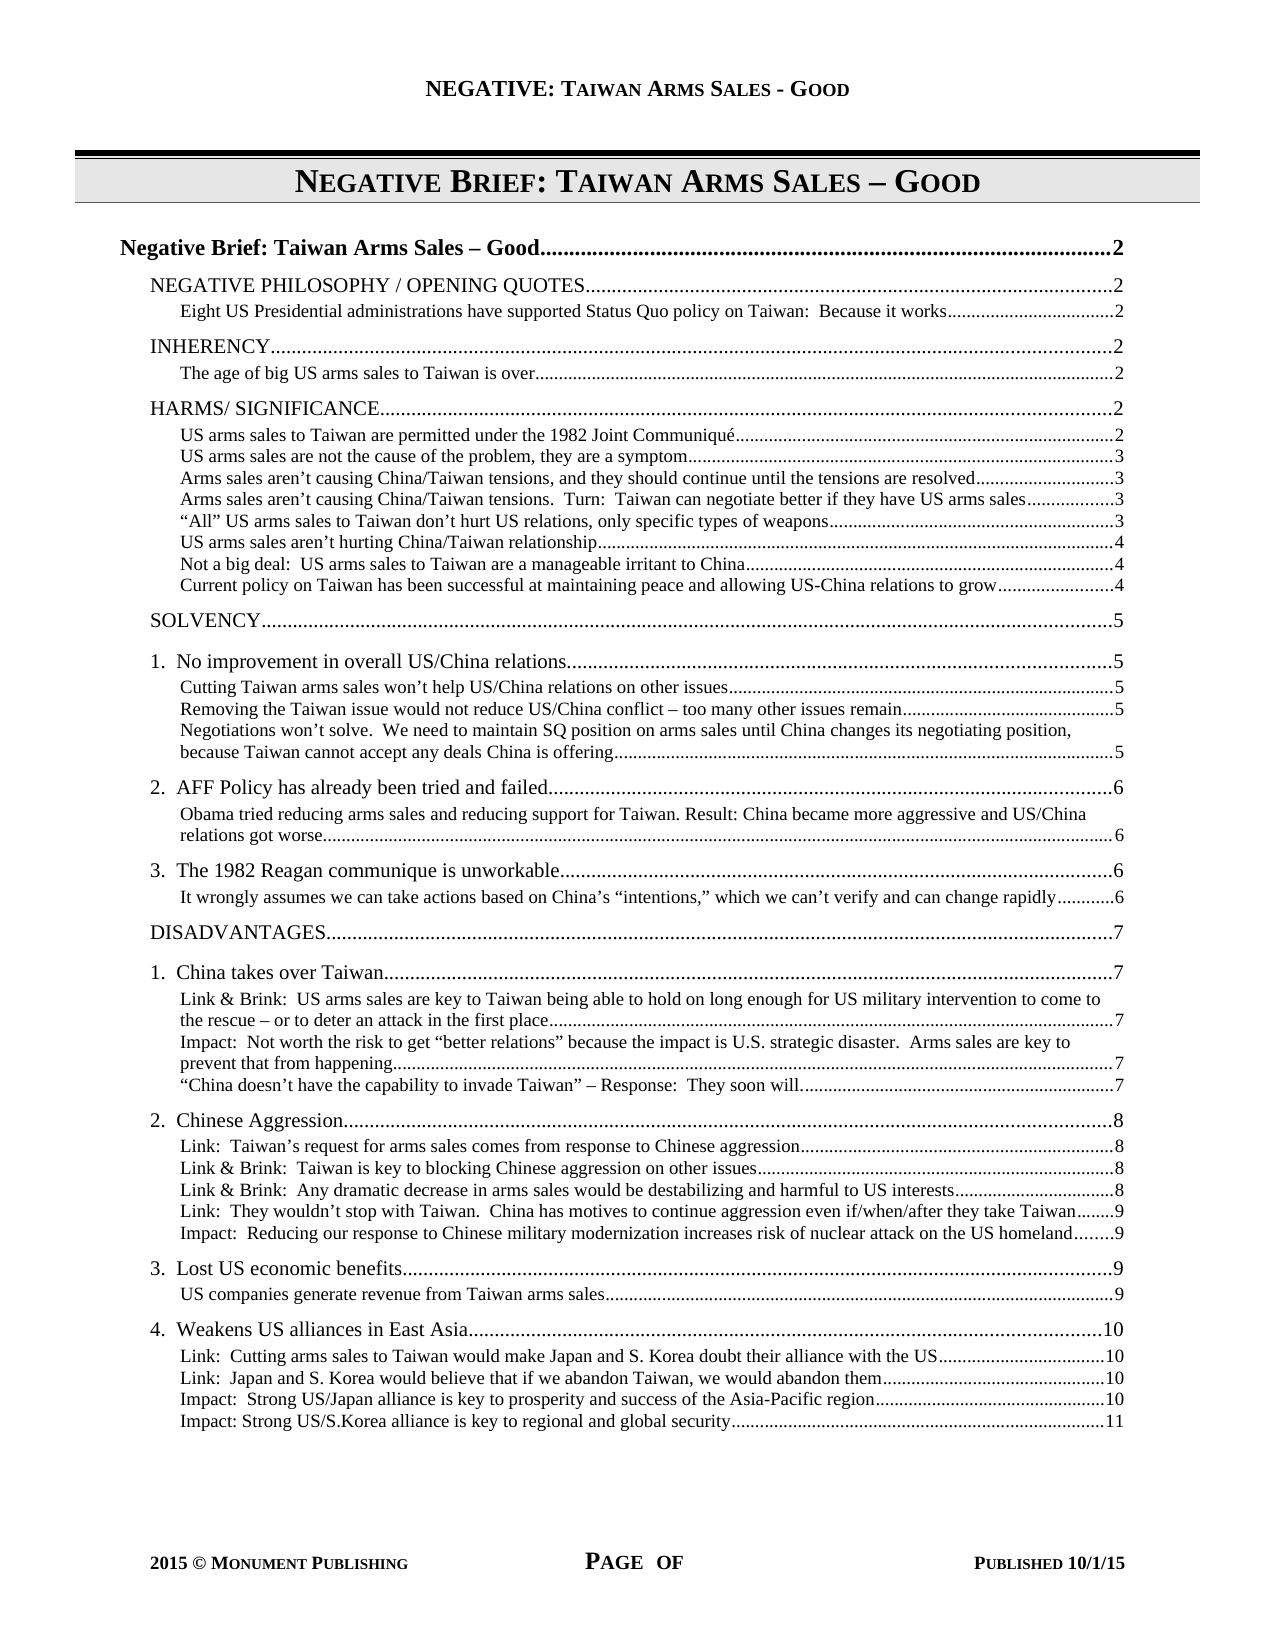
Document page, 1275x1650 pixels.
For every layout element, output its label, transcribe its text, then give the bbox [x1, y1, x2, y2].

text Link: Cutting arms sales to Taiwan would make Japan and S. Korea doubt their alliance with the US 10 [180, 1345, 1125, 1367]
text SOLVENCY 5 [150, 608, 1125, 632]
text 2. Chinese Aggression 8 [150, 1108, 1125, 1132]
text Arms sales aren’t causing China/Taiwan tensions. Turn: Taiwan can negotiate better if they have US arms sales 3 [180, 488, 1125, 510]
text INHERENCY 2 [150, 334, 1125, 358]
text US arms sales to Taiwan are permitted under the 1982 Joint Communiqué 2 [180, 423, 1125, 445]
text Link & Brink: Taiwan is key to blocking Chinese aggression on other issues 8 [180, 1157, 1125, 1178]
text Link & Brink: Any dramatic decrease in arms sales would be destabilizing and harmful to US interests 8 [180, 1178, 1125, 1200]
text Negative Brief: Taiwan Arms Sales – Good 2 [120, 234, 1125, 260]
text 2. AFF Policy has already been tried and failed. 6 [150, 775, 1125, 799]
text Arms sales aren’t causing China/Taiwan tensions, and they should continue until the tensions are resolved 3 [180, 467, 1125, 488]
text Link: They wouldn’t stop with Taiwan. China has motives to continue aggression even if/when/after they take Taiwan 9 [180, 1200, 1125, 1222]
text US arms sales are not the cause of the problem, they are a symptom 3 [180, 445, 1125, 467]
text Impact: Strong US/Japan alliance is key to prosperity and success of the Asia-Pacific region 10 [180, 1388, 1125, 1410]
text Removing the Taiwan issue would not reduce US/China conflict – too many other issues remain 5 [180, 698, 1125, 719]
text Link: Japan and S. Korea would believe that if we abandon Taiwan, we would abandon them 10 [180, 1367, 1125, 1388]
text Cutting Taiwan arms sales won’t help US/China relations on other issues 5 [180, 676, 1125, 698]
text “China doesn’t have the capability to invade Taiwan” – Response: They soon will. 7 [180, 1074, 1125, 1095]
text 1. No improvement in overall US/China relations. 5 [150, 648, 1125, 673]
text NEGATIVE PHILOSOPHY / OPENING QUOTES 2 [150, 272, 1125, 297]
text 3. The 1982 Reagan communique is unworkable 6 [150, 858, 1125, 882]
text Link: Taiwan’s request for arms sales comes from response to Chinese aggression 8 [180, 1135, 1125, 1157]
text 4. Weakens US alliances in East Asia 10 [150, 1317, 1125, 1341]
text Link & Brink: US arms sales are key to Taiwan being able to hold on long enough for US military intervention to come to the rescue – or to deter an attack in the first place 7 [180, 987, 1125, 1031]
text US companies generate revenue from Taiwan arms sales 9 [180, 1283, 1125, 1305]
text “All” US arms sales to Taiwan don’t hurt US relations, only specific types of weapons 3 [180, 510, 1125, 531]
text Eight US Presidential administrations have supported Status Quo policy on Taiwan: Because it works 2 [180, 300, 1125, 322]
text Impact: Strong US/S.Korea alliance is key to regional and global security 11 [180, 1410, 1125, 1431]
text The age of big US arms sales to Taiwan is over 2 [180, 362, 1125, 383]
text It wrongly assumes we can take actions based on China’s “intentions,” which we can’t verify and can change rapidly 6 [180, 886, 1125, 907]
text 1. China takes over Taiwan 7 [150, 960, 1125, 984]
text HARMS/ SIGNIFICANCE 2 [150, 396, 1125, 420]
text Obama tried reducing arms sales and reducing support for Taiwan. Result: China became more aggressive and US/China relations got worse 6 [180, 802, 1125, 846]
text 3. Lost US economic benefits 9 [150, 1256, 1125, 1280]
title Negative Brief: Taiwan Arms Sales – Good [75, 159, 1200, 202]
text Negotiations won’t solve. We need to maintain SQ position on arms sales until China changes its negotiating position, because Taiwan cannot accept any deals China is offering 5 [180, 719, 1125, 762]
text Not a big deal: US arms sales to Taiwan are a manageable irritant to China 4 [180, 553, 1125, 574]
text DISADVANTAGES 7 [150, 920, 1125, 944]
text Impact: Not worth the risk to get “better relations” because the impact is U.S. strategic disaster. Arms sales are key to prevent that from happening 7 [180, 1031, 1125, 1074]
text US arms sales aren’t hurting China/Taiwan relationship 4 [180, 531, 1125, 553]
text Current policy on Taiwan has been successful at maintaining peace and allowing US-China relations to grow 4 [180, 574, 1125, 596]
text Impact: Reducing our response to Chinese military modernization increases risk of nuclear attack on the US homeland 9 [180, 1222, 1125, 1243]
